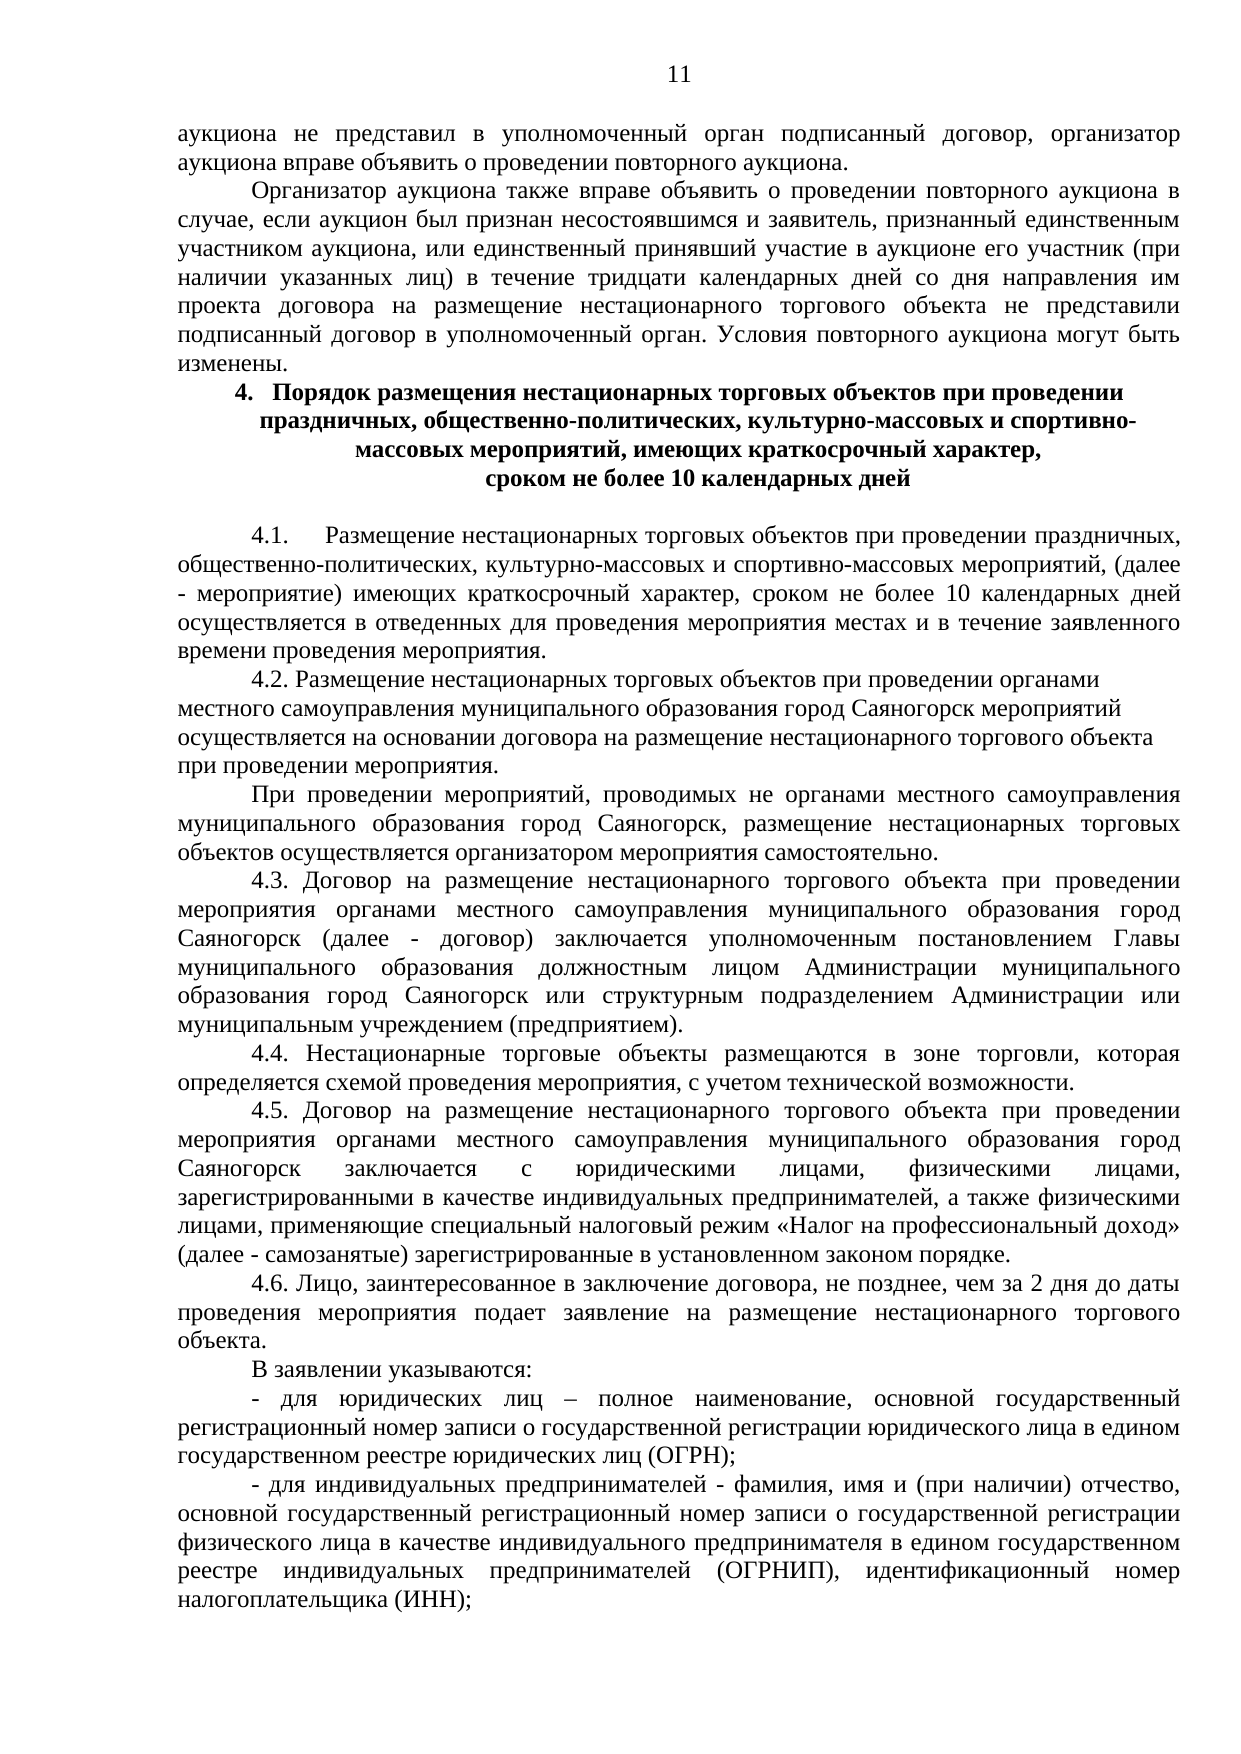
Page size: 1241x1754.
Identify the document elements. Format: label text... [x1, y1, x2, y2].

list 4.4. Нестационарные торговые объекты размещаются в зоне торговли, которая определяется схемой проведения мероприятия, с учетом технической возможности. [177, 1038, 1181, 1096]
list 4.1. Размещение нестационарных торговых объектов при проведении праздничных, общественно-политических, культурно-массовых и спортивно-массовых мероприятий, (далее - мероприятие) имеющих краткосрочный характер, сроком не более 10 календарных дней осуществляется в отведенных для проведения мероприятия местах и в течение заявленного времени проведения мероприятия. [177, 521, 1181, 664]
list При проведении мероприятий, проводимых не органами местного самоуправления муниципального образования город Саяногорск, размещение нестационарных торговых объектов осуществляется организатором мероприятия самостоятельно. [177, 779, 1181, 866]
list сроком не более 10 календарных дней [215, 463, 1181, 492]
list В заявлении указываются: [177, 1354, 1181, 1383]
list - для индивидуальных предпринимателей - фамилия, имя и (при наличии) отчество, основной государственный регистрационный номер записи о государственной регистрации физического лица в качестве индивидуального предпринимателя в едином государственном реестре индивидуальных предпринимателей (ОГРНИП), идентификационный номер налогоплательщика (ИНН); [177, 1469, 1181, 1613]
list 4.6. Лицо, заинтересованное в заключение договора, не позднее, чем за 2 дня до даты проведения мероприятия подает заявление на размещение нестационарного торгового объекта. [177, 1268, 1181, 1354]
list 4.2. Размещение нестационарных торговых объектов при проведении органами местного самоуправления муниципального образования город Саяногорск мероприятий осуществляется на основании договора на размещение нестационарного торгового объекта при проведении мероприятия. [177, 664, 1181, 779]
list 4.3. Договор на размещение нестационарного торгового объекта при проведении мероприятия органами местного самоуправления муниципального образования город Саяногорск (далее - договор) заключается уполномоченным постановлением Главы муниципального образования должностным лицом Администрации муниципального образования город Саяногорск или структурным подразделением Администрации или муниципальным учреждением (предприятием). [177, 866, 1181, 1038]
list Порядок размещения нестационарных торговых объектов при проведении праздничных, общественно-политических, культурно-массовых и спортивно-массовых мероприятий, имеющих краткосрочный характер, [177, 377, 1181, 463]
text Организатор аукциона также вправе объявить о проведении повторного аукциона в случае, если аукцион был признан несостоявшимся и заявитель, признанный единственным участником аукциона, или единственный принявший участие в аукционе его участник (при наличии указанных лиц) в течение тридцати календарных дней со дня направления им проекта договора на размещение нестационарного торгового объекта не представили подписанный договор в уполномоченный орган. Условия повторного аукциона могут быть изменены. [177, 176, 1181, 377]
list - для юридических лиц – полное наименование, основной государственный регистрационный номер записи о государственной регистрации юридического лица в едином государственном реестре юридических лиц (ОГРН); [177, 1383, 1181, 1469]
list 4.5. Договор на размещение нестационарного торгового объекта при проведении мероприятия органами местного самоуправления муниципального образования город Саяногорск заключается с юридическими лицами, физическими лицами, зарегистрированными в качестве индивидуальных предпринимателей, а также физическими лицами, применяющие специальный налоговый режим «Налог на профессиональный доход» (далее - самозанятые) зарегистрированные в установленном законом порядке. [177, 1096, 1181, 1268]
